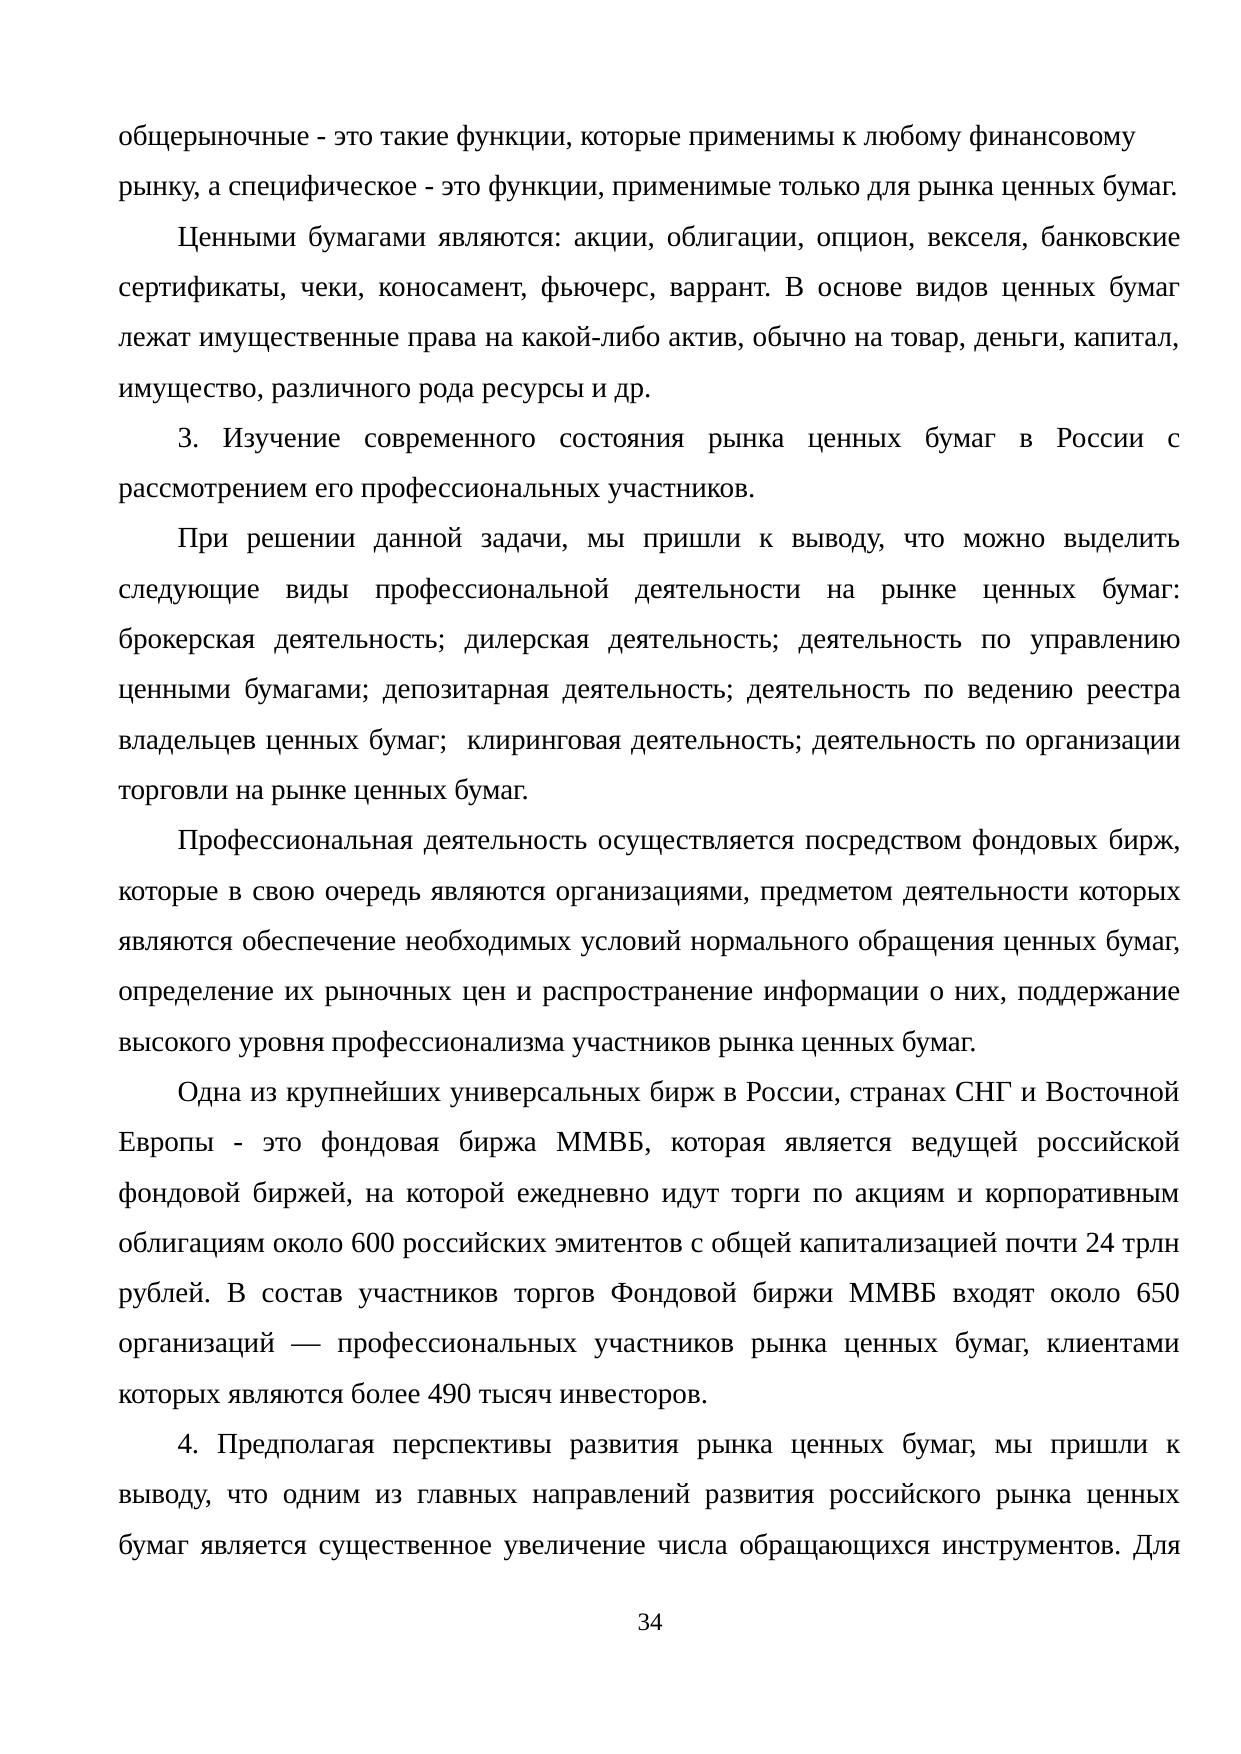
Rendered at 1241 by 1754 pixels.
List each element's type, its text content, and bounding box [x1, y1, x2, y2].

text Профессиональная деятельность осуществляется посредством фондовых бирж, которые в свою очередь являются организациями, предметом деятельности которых являются обеспечение необходимых условий нормального обращения ценных бумаг, определение их рыночных цен и распространение информации о них, поддержание высокого уровня профессионализма участников рынка ценных бумаг. [118, 822, 1181, 1057]
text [118, 118, 1181, 202]
text При решении данной задачи, мы пришли к выводу, что можно выделить следующие виды профессиональной деятельности на рынке ценных бумаг: брокерская деятельность; дилерская деятельность; деятельность по управлению ценными бумагами; депозитарная деятельность; деятельность по ведению реестра владельцев ценных бумаг; клиринговая деятельность; деятельность по организации торговли на рынке ценных бумаг. [118, 521, 1181, 806]
text Одна из крупнейших универсальных бирж в России, странах СНГ и Восточной Европы - это фондовая биржа ММВБ, которая является ведущей российской фондовой биржей, на которой ежедневно идут торги по акциям и корпоративным облигациям около 600 российских эмитентов с общей капитализацией почти 24 трлн рублей. В состав участников торгов Фондовой биржи ММВБ входят около 650 организаций — профессиональных участников рынка ценных бумаг, клиентами которых являются более 490 тысяч инвесторов. [118, 1074, 1181, 1409]
text Ценными бумагами являются: акции, облигации, опцион, векселя, банковские сертификаты, чеки, коносамент, фьючерс, варрант. В основе видов ценных бумаг лежат имущественные права на какой-либо актив, обычно на товар, деньги, капитал, имущество, различного рода ресурсы и др. [118, 219, 1181, 403]
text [118, 1426, 1181, 1560]
text 3. Изучение современного состояния рынка ценных бумаг в России с рассмотрением его профессиональных участников. [118, 420, 1181, 504]
